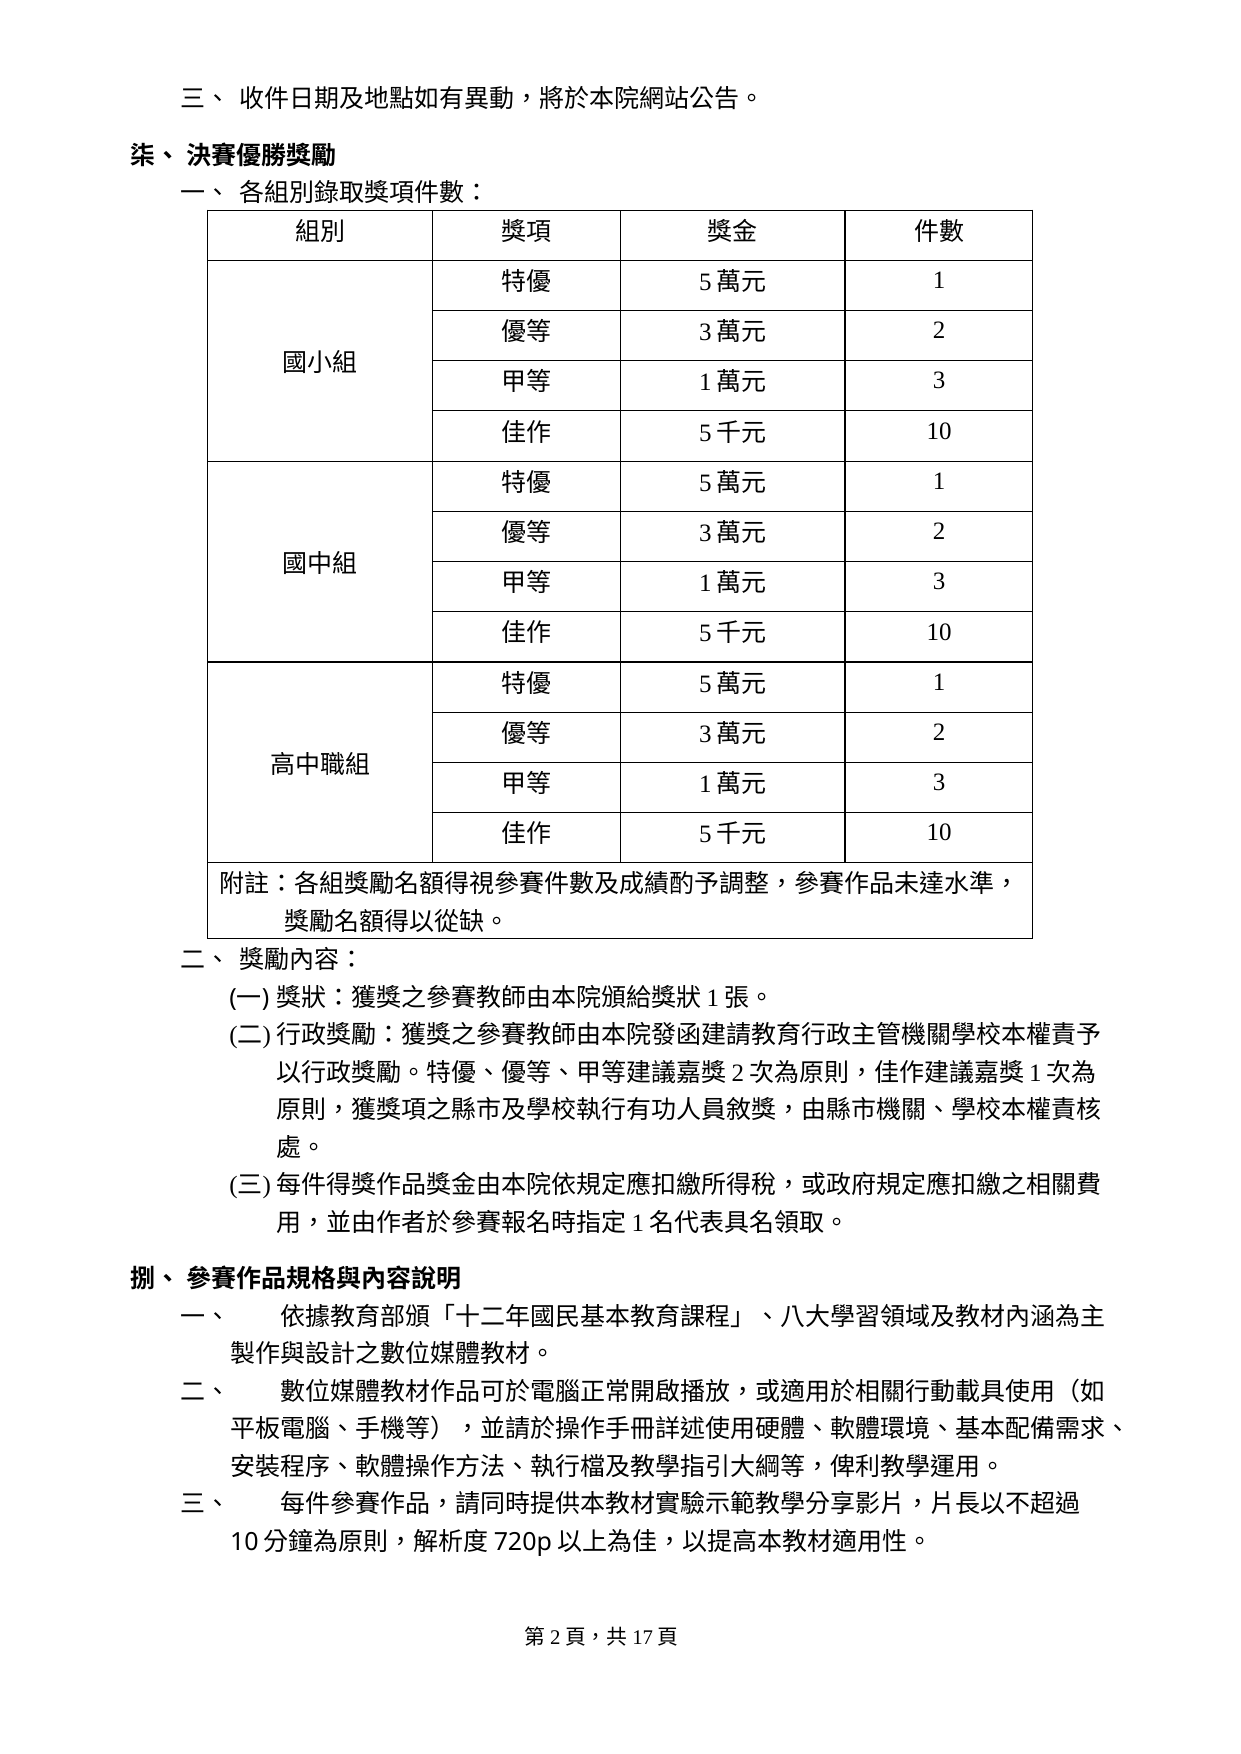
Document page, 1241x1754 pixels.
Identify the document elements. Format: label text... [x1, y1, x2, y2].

table_cell 2 [846, 512, 1032, 561]
table_cell 特優 [433, 663, 620, 712]
table_cell 優等 [433, 512, 620, 561]
table_cell 特優 [433, 261, 620, 310]
table_cell 5萬元 [621, 663, 844, 712]
table_cell 1萬元 [621, 361, 844, 410]
table_header 獎項 [433, 211, 620, 260]
table_cell 1 [846, 462, 1032, 511]
table_cell 1萬元 [621, 763, 844, 812]
list 獎勵內容： [180, 939, 1110, 977]
table_cell 高中職組 [208, 663, 432, 862]
table_cell 優等 [433, 713, 620, 762]
list 參賽作品規格與內容說明 [130, 1258, 1110, 1296]
table_cell 優等 [433, 311, 620, 360]
table_header 獎金 [621, 211, 844, 260]
table_cell 甲等 [433, 562, 620, 611]
list 依據教育部頒「十二年國民基本教育課程」、八大學習領域及教材內涵為主製作與設計之數位媒體教材。 [180, 1296, 1110, 1371]
table_cell 佳作 [433, 813, 620, 862]
table_cell 5萬元 [621, 261, 844, 310]
table_cell 5千元 [621, 612, 844, 661]
table_cell 5千元 [621, 411, 844, 461]
table_cell 3萬元 [621, 512, 844, 561]
list 決賽優勝獎勵 [130, 134, 1110, 172]
list 每件參賽作品，請同時提供本教材實驗示範教學分享影片，片長以不超過10分鐘為原則，解析度720p以上為佳，以提高本教材適用性。 [180, 1483, 1110, 1558]
list 收件日期及地點如有異動，將於本院網站公告。 [180, 78, 1110, 116]
table_cell 3萬元 [621, 713, 844, 762]
table_cell 甲等 [433, 763, 620, 812]
table_header 組別 [208, 211, 432, 260]
table_cell 3 [846, 361, 1032, 410]
list 每件得獎作品獎金由本院依規定應扣繳所得稅，或政府規定應扣繳之相關費用，並由作者於參賽報名時指定1名代表具名領取。 [229, 1164, 1110, 1239]
table_cell 10 [846, 813, 1032, 862]
table_cell 3萬元 [621, 311, 844, 360]
table_cell 3 [846, 763, 1032, 812]
table_cell 國小組 [208, 261, 432, 461]
table_cell 3 [846, 562, 1032, 611]
table_cell 10 [846, 411, 1032, 461]
list 數位媒體教材作品可於電腦正常開啟播放，或適用於相關行動載具使用（如平板電腦、手機等），並請於操作手冊詳述使用硬體、軟體環境、基本配備需求、安裝程序、軟體操作方法、執行檔及教學指引大綱等，俾利教學運用。 [180, 1371, 1110, 1483]
table_header 件數 [846, 211, 1032, 260]
table_cell 佳作 [433, 612, 620, 661]
list 各組別錄取獎項件數： [180, 172, 1110, 209]
list 行政獎勵：獲獎之參賽教師由本院發函建請教育行政主管機關學校本權責予以行政獎勵。特優、優等、甲等建議嘉獎2次為原則，佳作建議嘉獎1次為原則，獲獎項之縣市及學校執行有功人員敘獎，由縣市機關、學校本權責核處。 [229, 1014, 1110, 1164]
list 獎狀：獲獎之參賽教師由本院頒給獎狀1張。 [229, 977, 1110, 1014]
table_cell 附註：各組獎勵名額得視參賽件數及成績酌予調整，參賽作品未達水準，獎勵名額得以從缺。 [208, 863, 1032, 938]
table_cell 特優 [433, 462, 620, 511]
table_cell 佳作 [433, 411, 620, 461]
table_cell 5千元 [621, 813, 844, 862]
table_cell 5萬元 [621, 462, 844, 511]
table_cell 國中組 [208, 462, 432, 661]
table_cell 2 [846, 713, 1032, 762]
table_cell 1 [846, 663, 1032, 712]
table_cell 1萬元 [621, 562, 844, 611]
table_cell 甲等 [433, 361, 620, 410]
table_cell 2 [846, 311, 1032, 360]
table_cell 1 [846, 261, 1032, 310]
table_cell 10 [846, 612, 1032, 661]
